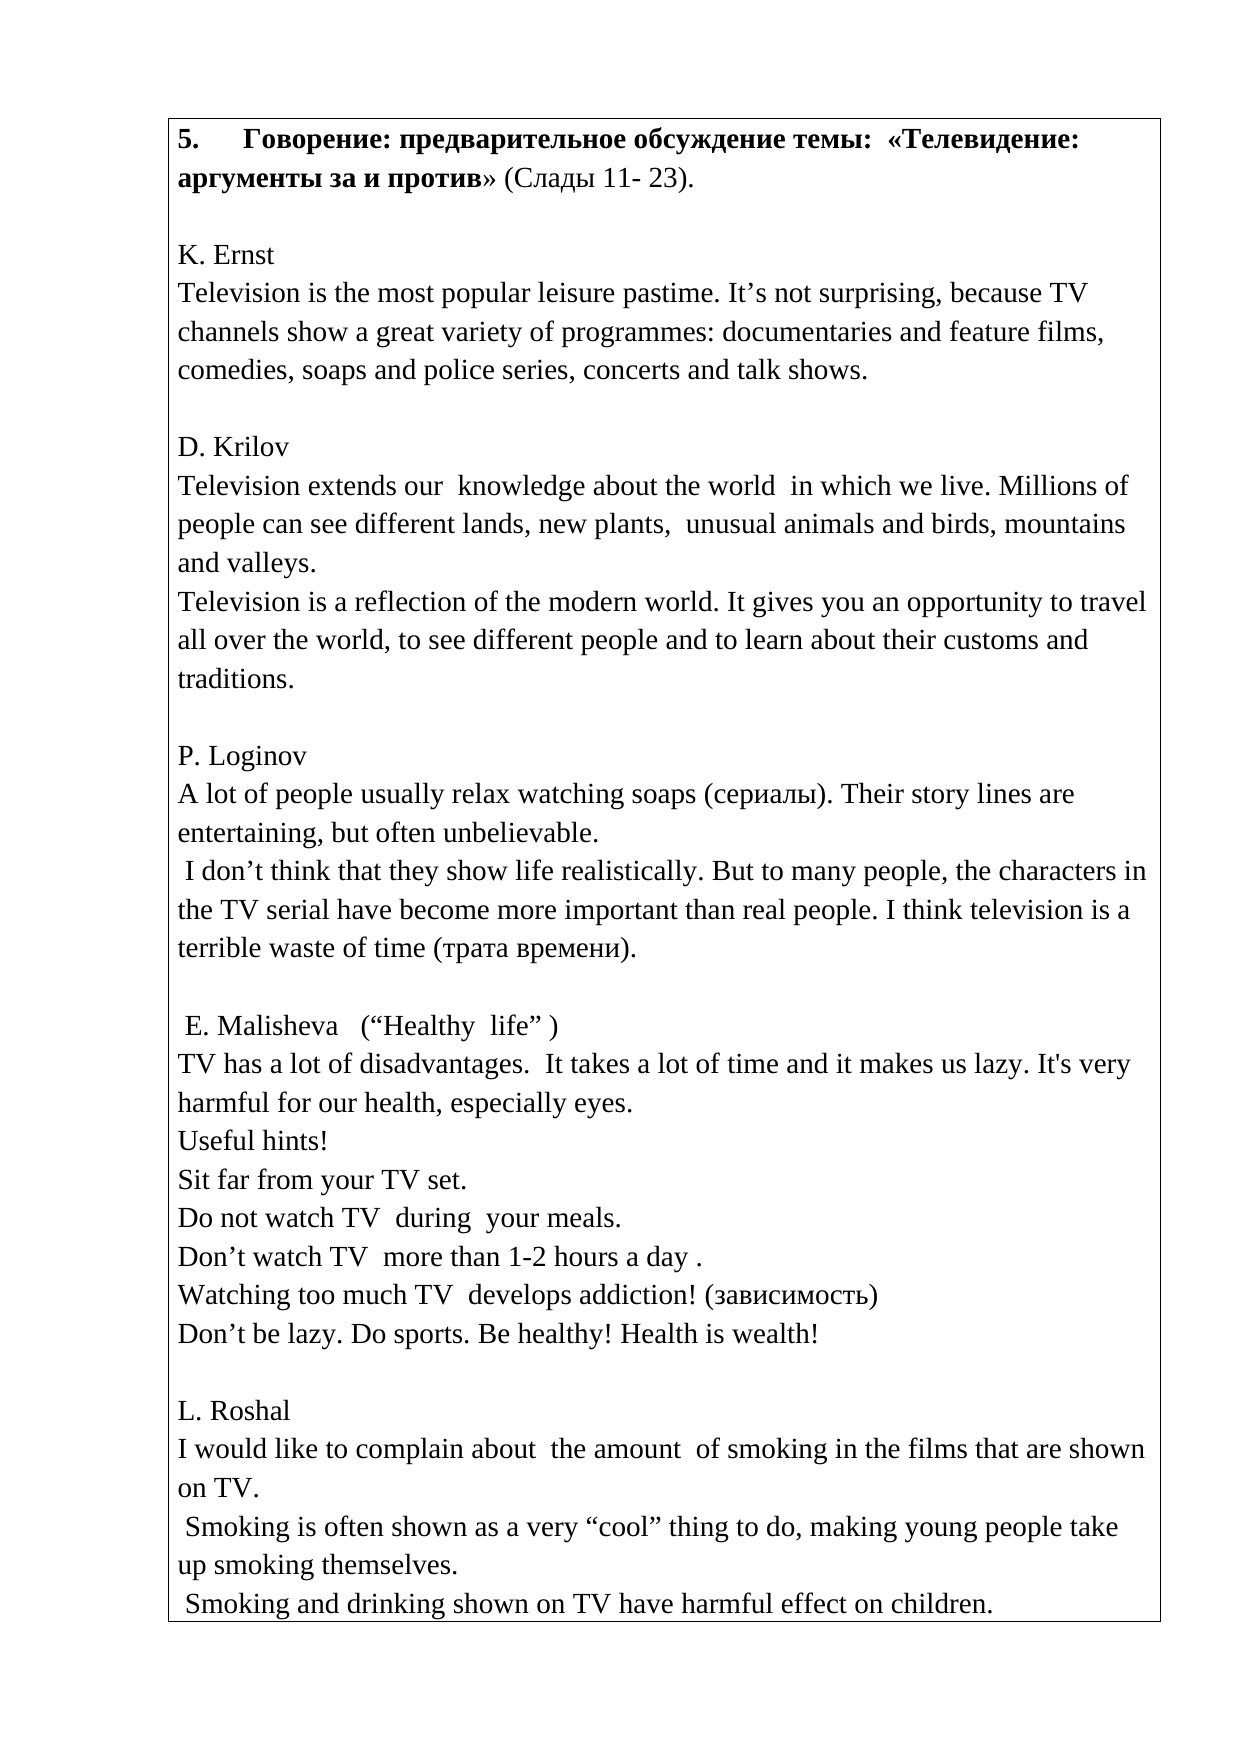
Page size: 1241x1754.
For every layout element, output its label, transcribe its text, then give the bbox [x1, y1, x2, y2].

text Television is a reflection of the modern world. It gives you an opportunity to travel all over the world, to see different people and to learn about their customs and traditions. [169, 581, 1160, 694]
text Don’t be lazy. Do sports. Be healthy! Health is wealth! [169, 1313, 1160, 1349]
text L. Roshal [169, 1390, 1160, 1427]
text Television extends our knowledge about the world in which we live. Millions of people can see different lands, new plants, unusual animals and birds, mountains and valleys. [169, 465, 1160, 579]
text Smoking is often shown as a very “cool” thing to do, making young people take up smoking themselves. [169, 1506, 1160, 1581]
text Smoking and drinking shown on TV have harmful effect on children. [169, 1583, 1160, 1621]
text A lot of people usually relax watching soaps (сериалы). Their story lines are entertaining, but often unbelievable. I don’t think that they show life realistically. But to many people, the characters in the TV serial have become more important than real people. I think television is a terrible waste of time (трата времени). [169, 773, 1160, 964]
text Sit far from your TV set. [169, 1159, 1160, 1195]
text Watching too much TV develops addiction! (зависимость) [169, 1274, 1160, 1311]
text TV has a lot of disadvantages. It takes a lot of time and it makes us lazy. It's very harmful for our health, especially eyes. Useful hints! [169, 1043, 1160, 1157]
text Television is the most popular leisure pastime. It’s not surprising, because TV channels show a great variety of programmes: documentaries and feature films, comedies, soaps and police series, concerts and talk shows. [169, 272, 1160, 386]
text P. Loginov [169, 735, 1160, 771]
text 5. Говорение: предварительное обсуждение темы: «Телевидение: аргументы за и против» (Слады 11- 23). [169, 119, 1160, 193]
text I would like to complain about the amount of smoking in the films that are shown on TV. [169, 1428, 1160, 1504]
text K. Ernst [169, 234, 1160, 270]
text Do not watch TV during your meals. [169, 1197, 1160, 1234]
text Don’t watch TV more than 1-2 hours a day . [169, 1236, 1160, 1272]
text D. Krilov [169, 426, 1160, 463]
text E. Malisheva (“Healthy life” ) [169, 966, 1160, 1041]
